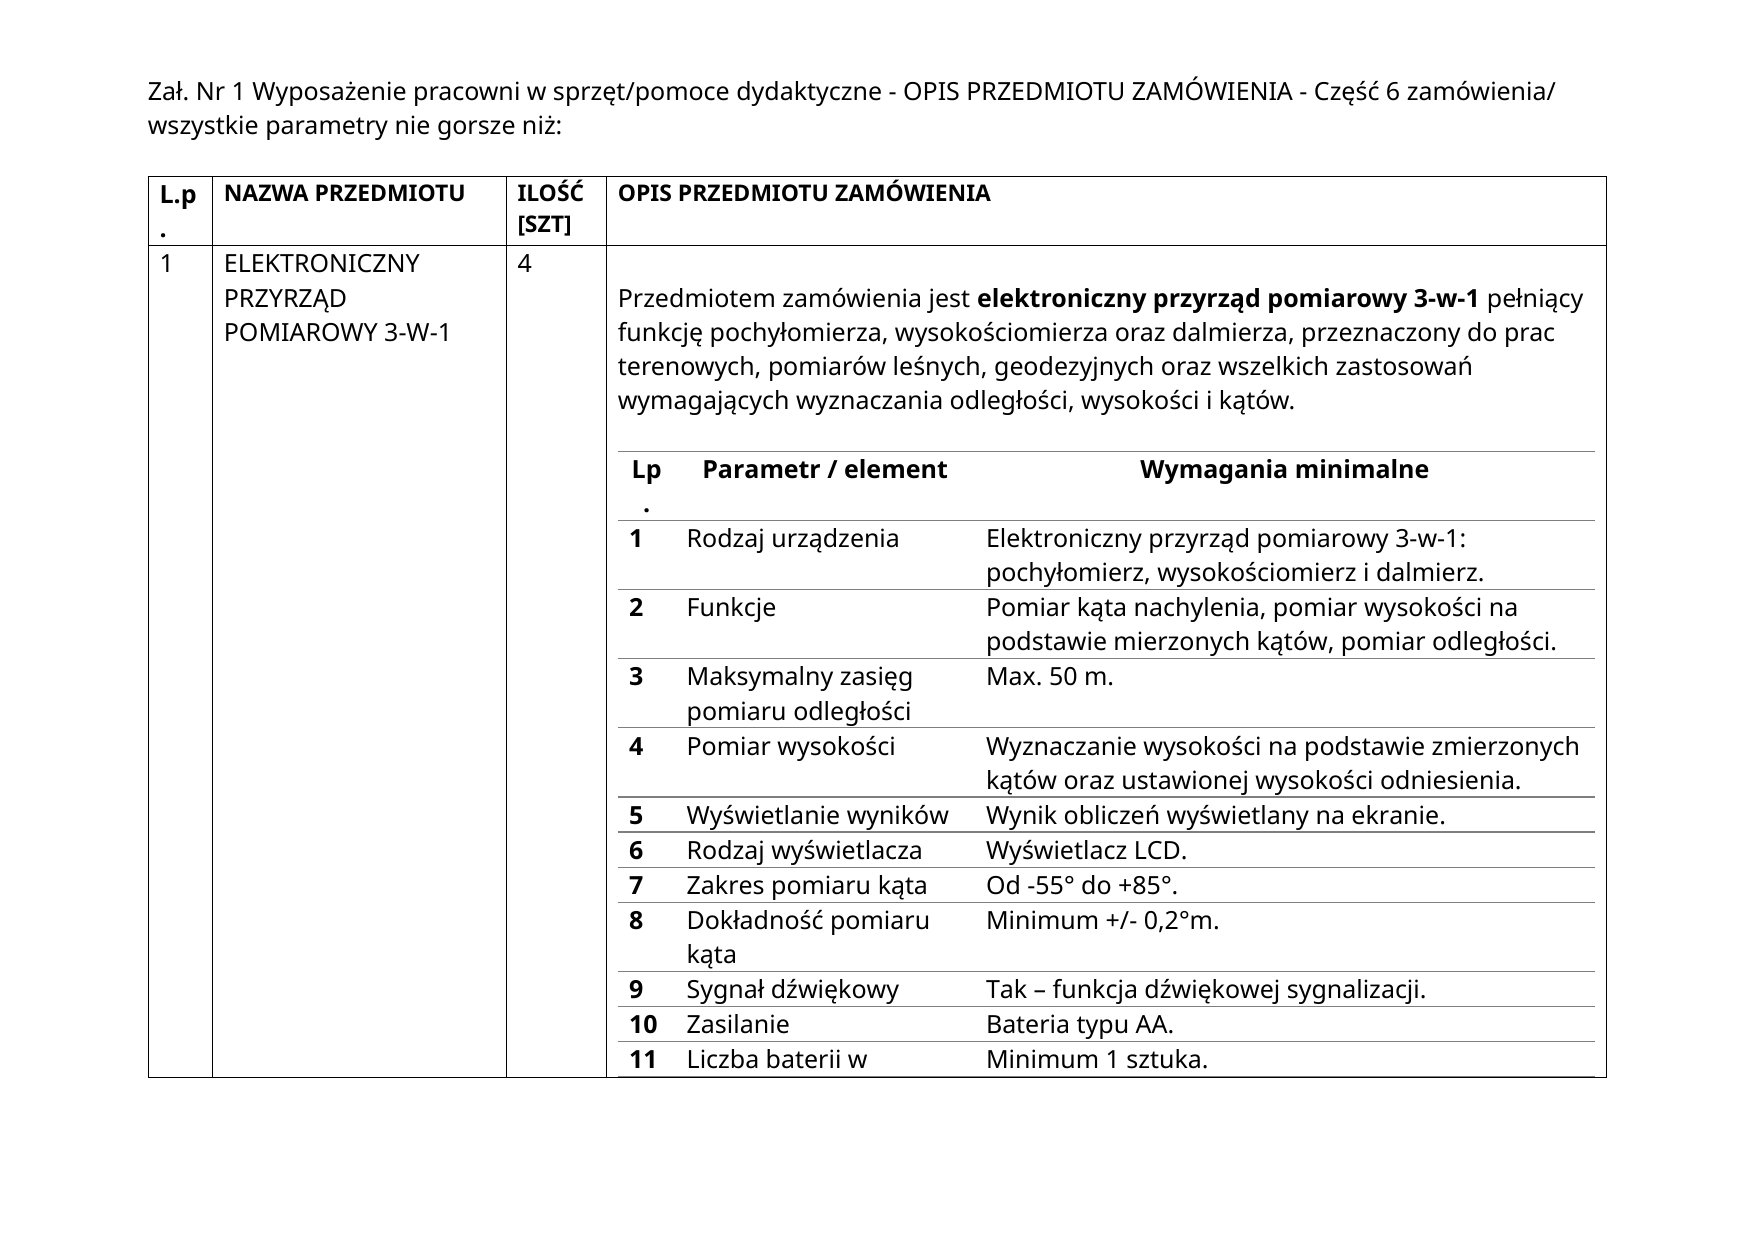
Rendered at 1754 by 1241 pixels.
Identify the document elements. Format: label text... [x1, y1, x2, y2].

table_cell 4 [507, 246, 606, 1077]
table_header ILOŚĆ [SZT] [507, 177, 606, 245]
table_header L.p. [149, 177, 212, 245]
table_header OPIS PRZEDMIOTU ZAMÓWIENIA [607, 177, 1606, 245]
table_header NAZWA PRZEDMIOTU [213, 177, 506, 245]
table_cell 1 [149, 246, 212, 1077]
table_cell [607, 246, 1606, 1077]
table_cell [213, 246, 506, 1077]
